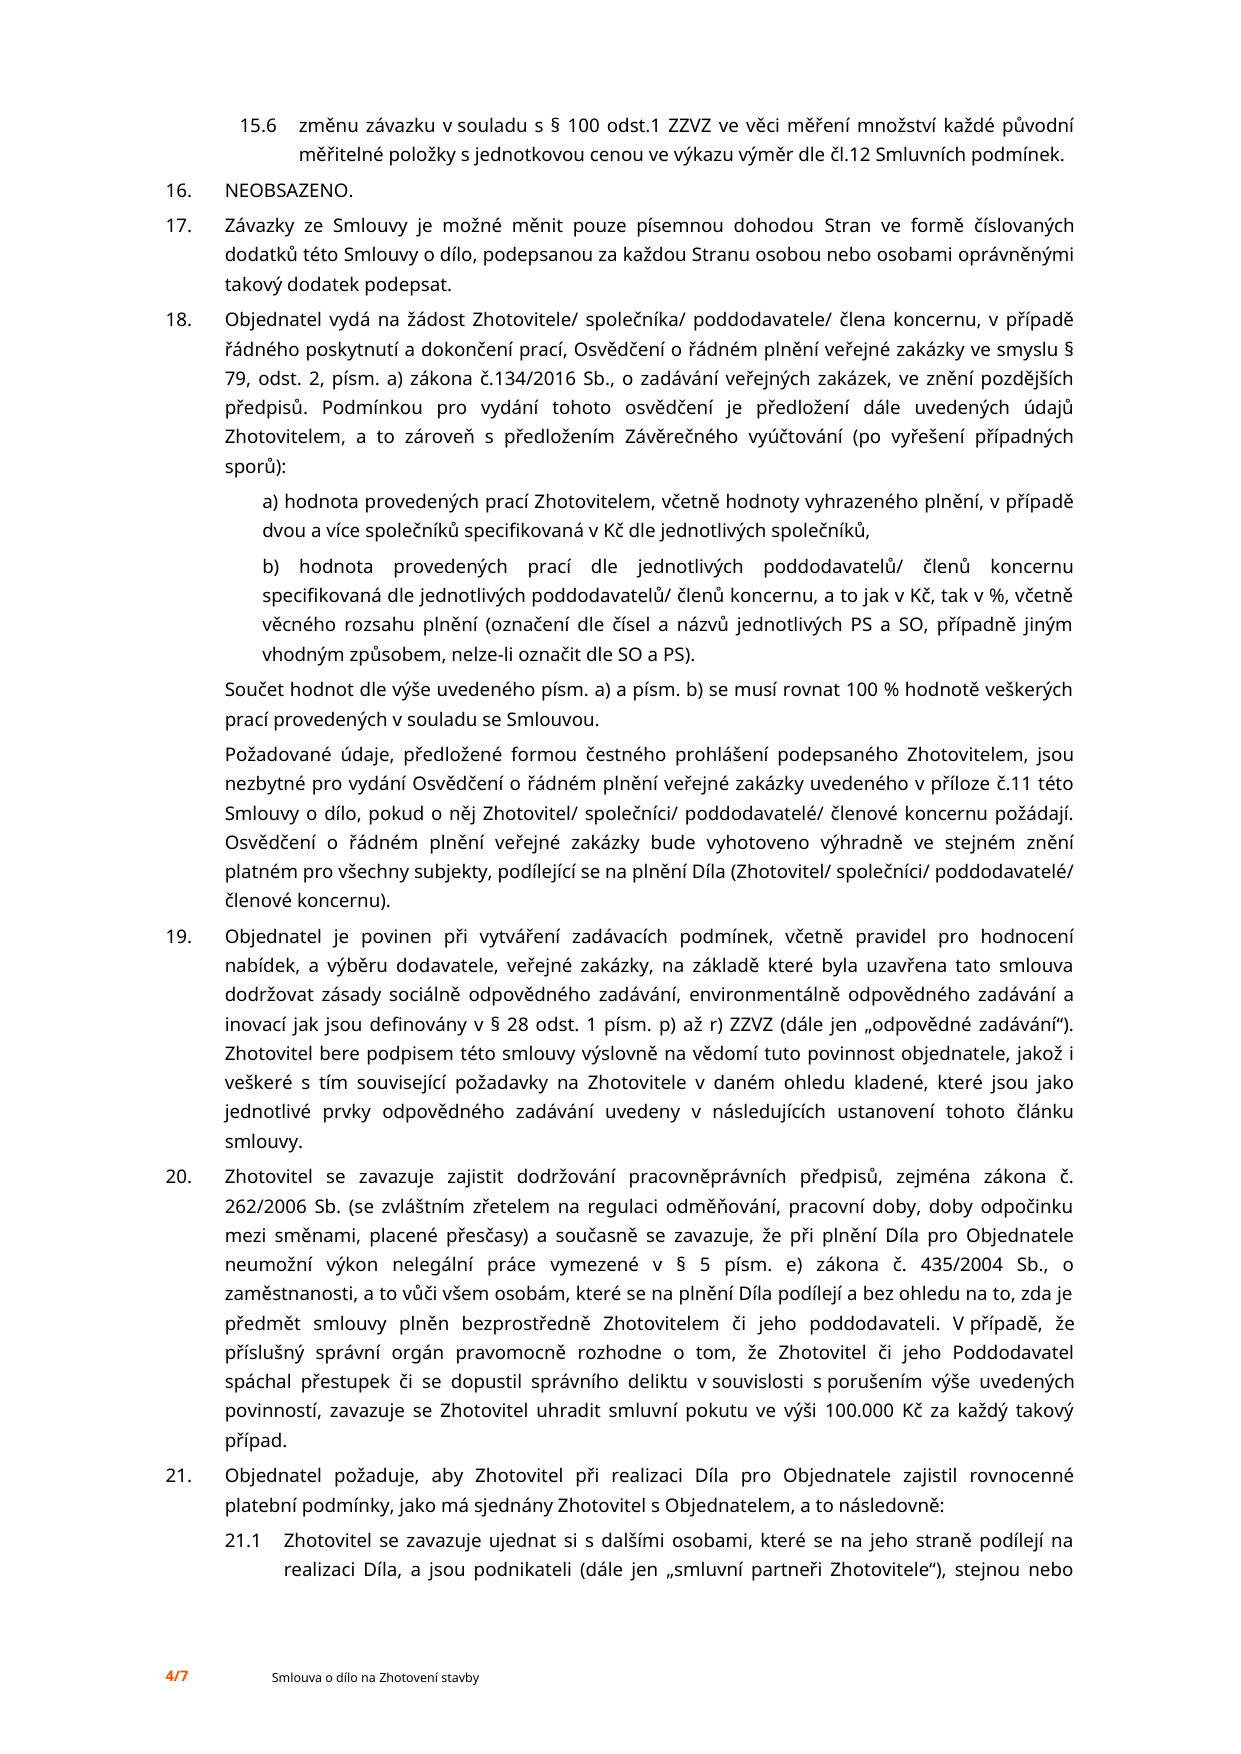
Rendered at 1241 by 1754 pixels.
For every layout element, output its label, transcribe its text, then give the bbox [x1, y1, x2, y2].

list Objednatel požaduje, aby Zhotovitel při realizaci Díla pro Objednatele zajistil rovnocenné platební podmínky, jako má sjednány Zhotovitel s Objednatelem, a to následovně: [165, 1463, 1075, 1517]
list a) hodnota provedených prací Zhotovitelem, včetně hodnoty vyhrazeného plnění, v případě dvou a více společníků specifikovaná v Kč dle jednotlivých společníků, [262, 488, 1075, 543]
list Závazky ze Smlouvy je možné měnit pouze písemnou dohodou Stran ve formě číslovaných dodatků této Smlouvy o dílo, podepsanou za každou Stranu osobou nebo osobami oprávněnými takový dodatek podepsat. [165, 212, 1075, 297]
list Objednatel vydá na žádost Zhotovitele/ společníka/ poddodavatele/ člena koncernu, v případě řádného poskytnutí a dokončení prací, Osvědčení o řádném plnění veřejné zakázky ve smyslu § 79, odst. 2, písm. a) zákona č.134/2016 Sb., o zadávání veřejných zakázek, ve znění pozdějších předpisů. Podmínkou pro vydání tohoto osvědčení je předložení dále uvedených údajů Zhotovitelem, a to zároveň s předložením Závěrečného vyúčtování (po vyřešení případných sporů): [165, 307, 1075, 478]
list Požadované údaje, předložené formou čestného prohlášení podepsaného Zhotovitelem, jsou nezbytné pro vydání Osvědčení o řádném plnění veřejné zakázky uvedeného v příloze č.11 této Smlouvy o dílo, pokud o něj Zhotovitel/ společníci/ poddodavatelé/ členové koncernu požádají. Osvědčení o řádném plnění veřejné zakázky bude vyhotoveno výhradně ve stejném znění platném pro všechny subjekty, podílející se na plnění Díla (Zhotovitel/ společníci/ poddodavatelé/ členové koncernu). [224, 741, 1075, 913]
list Zhotovitel se zavazuje zajistit dodržování pracovněprávních předpisů, zejména zákona č. 262/2006 Sb. (se zvláštním zřetelem na regulaci odměňování, pracovní doby, doby odpočinku mezi směnami, placené přesčasy) a současně se zavazuje, že při plnění Díla pro Objednatele neumožní výkon nelegální práce vymezené v § 5 písm. e) zákona č. 435/2004 Sb., o zaměstnanosti, a to vůči všem osobám, které se na plnění Díla podílejí a bez ohledu na to, zda je předmět smlouvy plněn bezprostředně Zhotovitelem či jeho poddodavateli. V případě, že příslušný správní orgán pravomocně rozhodne o tom, že Zhotovitel či jeho Poddodavatel spáchal přestupek či se dopustil správního deliktu v souvislosti s porušením výše uvedených povinností, zavazuje se Zhotovitel uhradit smluvní pokutu ve výši 100.000 Kč za každý takový případ. [165, 1164, 1075, 1453]
list b) hodnota provedených prací dle jednotlivých poddodavatelů/ členů koncernu specifikovaná dle jednotlivých poddodavatelů/ členů koncernu, a to jak v Kč, tak v %, včetně věcného rozsahu plnění (označení dle čísel a názvů jednotlivých PS a SO, případně jiným vhodným způsobem, nelze-li označit dle SO a PS). [262, 553, 1075, 667]
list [224, 1527, 1075, 1582]
list Součet hodnot dle výše uvedeného písm. a) a písm. b) se musí rovnat 100 % hodnotě veškerých prací provedených v souladu se Smlouvou. [224, 677, 1075, 731]
list Objednatel je povinen při vytváření zadávacích podmínek, včetně pravidel pro hodnocení nabídek, a výběru dodavatele, veřejné zakázky, na základě které byla uzavřena tato smlouva dodržovat zásady sociálně odpovědného zadávání, environmentálně odpovědného zadávání a inovací jak jsou definovány v § 28 odst. 1 písm. p) až r) ZZVZ (dále jen „odpovědné zadávání“). Zhotovitel bere podpisem této smlouvy výslovně na vědomí tuto povinnost objednatele, jakož i veškeré s tím související požadavky na Zhotovitele v daném ohledu kladené, které jsou jako jednotlivé prvky odpovědného zadávání uvedeny v následujících ustanovení tohoto článku smlouvy. [165, 923, 1075, 1154]
list NEOBSAZENO. [165, 177, 1075, 202]
list změnu závazku v souladu s § 100 odst.1 ZZVZ ve věci měření množství každé původní měřitelné položky s jednotkovou cenou ve výkazu výměr dle čl.12 Smluvních podmínek. [239, 112, 1075, 167]
